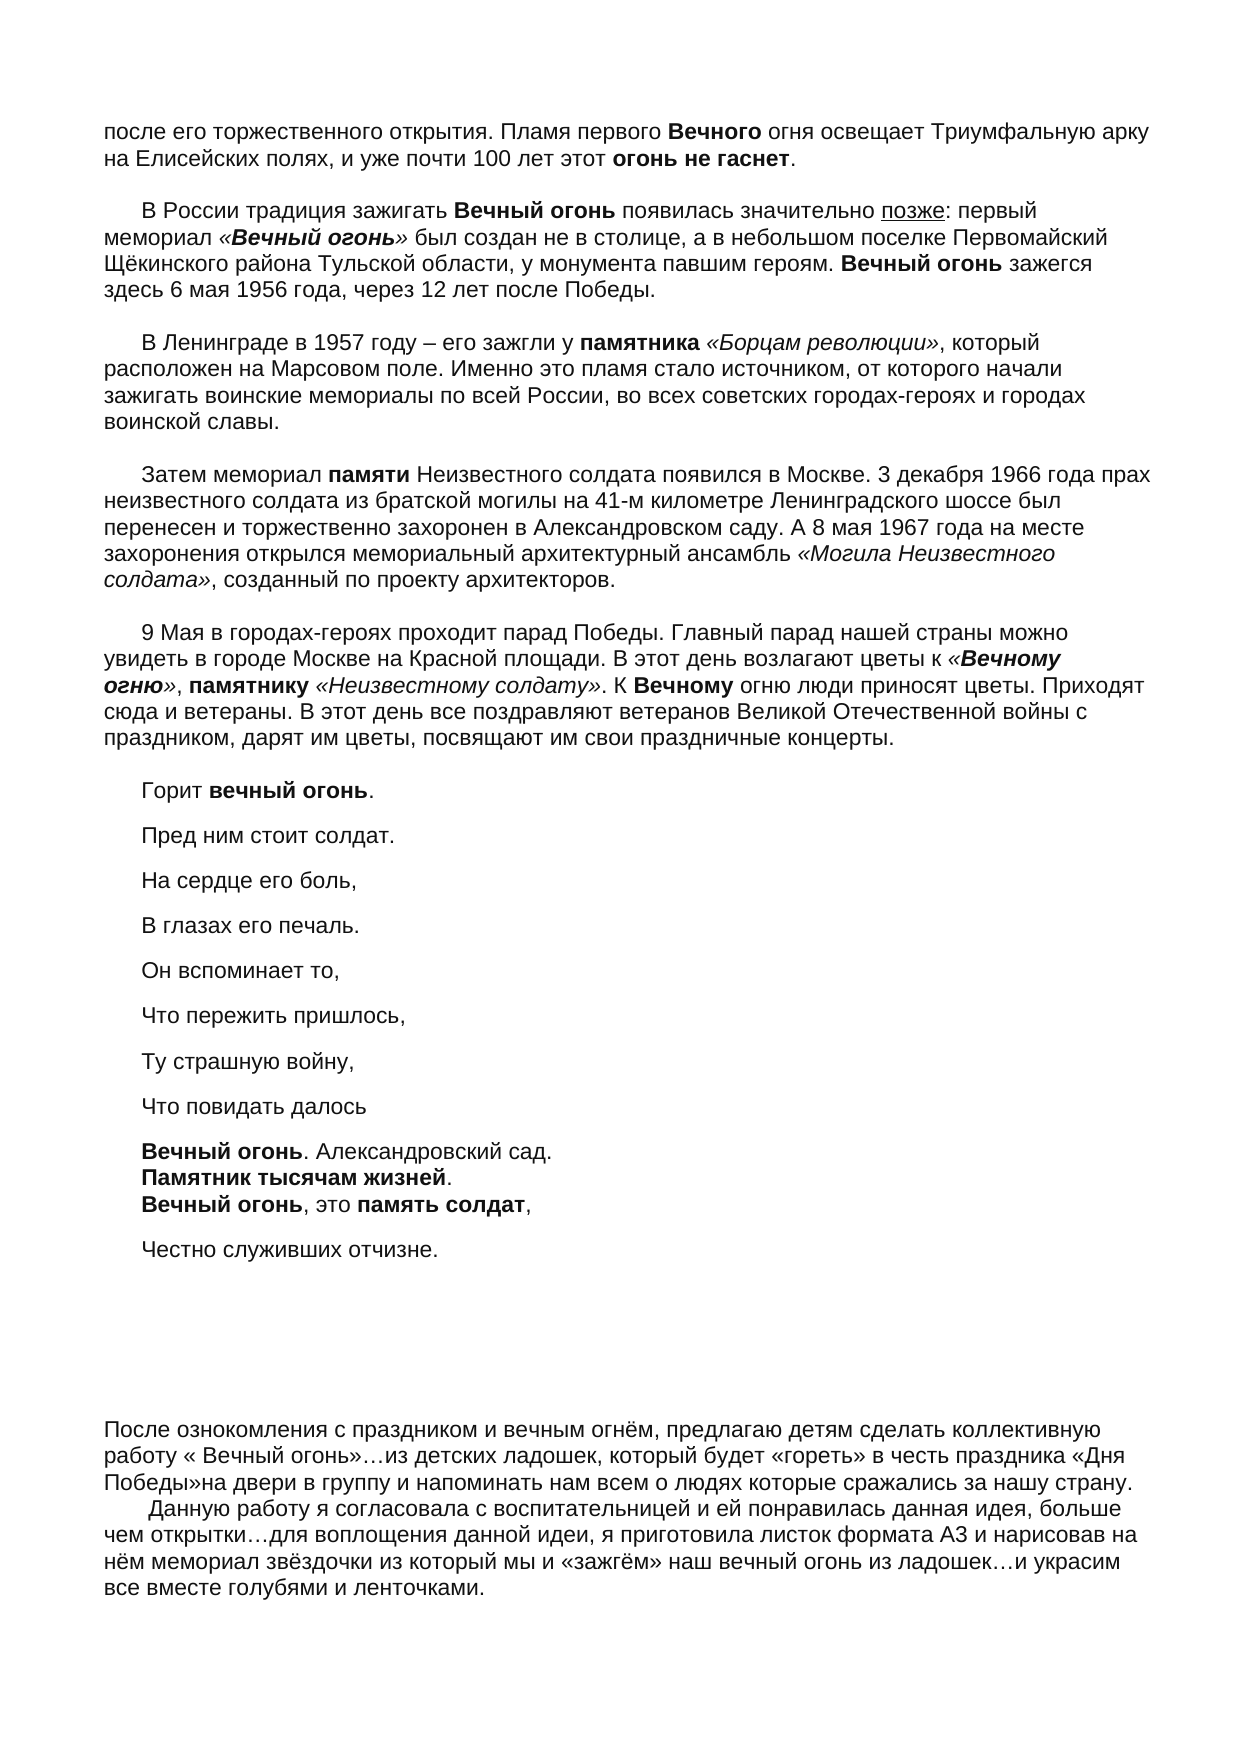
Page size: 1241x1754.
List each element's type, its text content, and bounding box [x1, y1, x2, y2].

text Что пережить пришлось, [103, 1002, 1152, 1029]
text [103, 118, 1152, 171]
text Честно служивших отчизне. [103, 1236, 1152, 1262]
text На сердце его боль, [103, 867, 1152, 893]
text Горит вечный огонь. [103, 777, 1152, 803]
text Что повидать далось [103, 1093, 1152, 1119]
text В Ленинграде в 1957 году – его зажгли у памятника «Борцам революции», который расположен на Марсовом поле. Именно это пламя стало источником, от которого начали зажигать воинские мемориалы по всей России, во всех советских городах-героях и городах воинской славы. [103, 329, 1152, 434]
text 9 Мая в городах-героях проходит парад Победы. Главный парад нашей страны можно увидеть в городе Москве на Красной площади. В этот день возлагают цветы к «Вечному огню», памятнику «Неизвестному солдату». К Вечному огню люди приносят цветы. Приходят сюда и ветераны. В этот день все поздравляют ветеранов Великой Отечественной войны с праздником, дарят им цветы, посвящают им свои праздничные концерты. [103, 619, 1152, 751]
text Памятник тысячам жизней. [103, 1164, 1152, 1191]
text Вечный огонь, это память солдат, [103, 1191, 1152, 1217]
text Пред ним стоит солдат. [103, 822, 1152, 848]
text В России традиция зажигать Вечный огонь появилась значительно позже: первый мемориал «Вечный огонь» был создан не в столице, а в небольшом поселке Первомайский Щёкинского района Тульской области, у монумента павшим героям. Вечный огонь зажегся здесь 6 мая 1956 года, через 12 лет после Победы. [103, 197, 1152, 303]
text После ознокомления с праздником и вечным огнём, предлагаю детям сделать коллективную работу « Вечный огонь»…из детских ладошек, который будет «гореть» в честь праздника «Дня Победы»на двери в группу и напоминать нам всем о людях которые сражались за нашу страну. Данную работу я согласовала с воспитательницей и ей понравилась данная идея, больше чем открытки…для воплощения данной идеи, я приготовила листок формата А3 и нарисовав на нём мемориал звёздочки из который мы и «зажгём» наш вечный огонь из ладошек…и украсим все вместе голубями и ленточками. [103, 1416, 1152, 1601]
text Вечный огонь. Александровский сад. [103, 1138, 1152, 1164]
text Ту страшную войну, [103, 1048, 1152, 1074]
text В глазах его печаль. [103, 912, 1152, 939]
text Он вспоминает то, [103, 957, 1152, 984]
text Затем мемориал памяти Неизвестного солдата появился в Москве. 3 декабря 1966 года прах неизвестного солдата из братской могилы на 41-м километре Ленинградского шоссе был перенесен и торжественно захоронен в Александровском саду. А 8 мая 1967 года на месте захоронения открылся мемориальный архитектурный ансамбль «Могила Неизвестного солдата», созданный по проекту архитекторов. [103, 461, 1152, 592]
